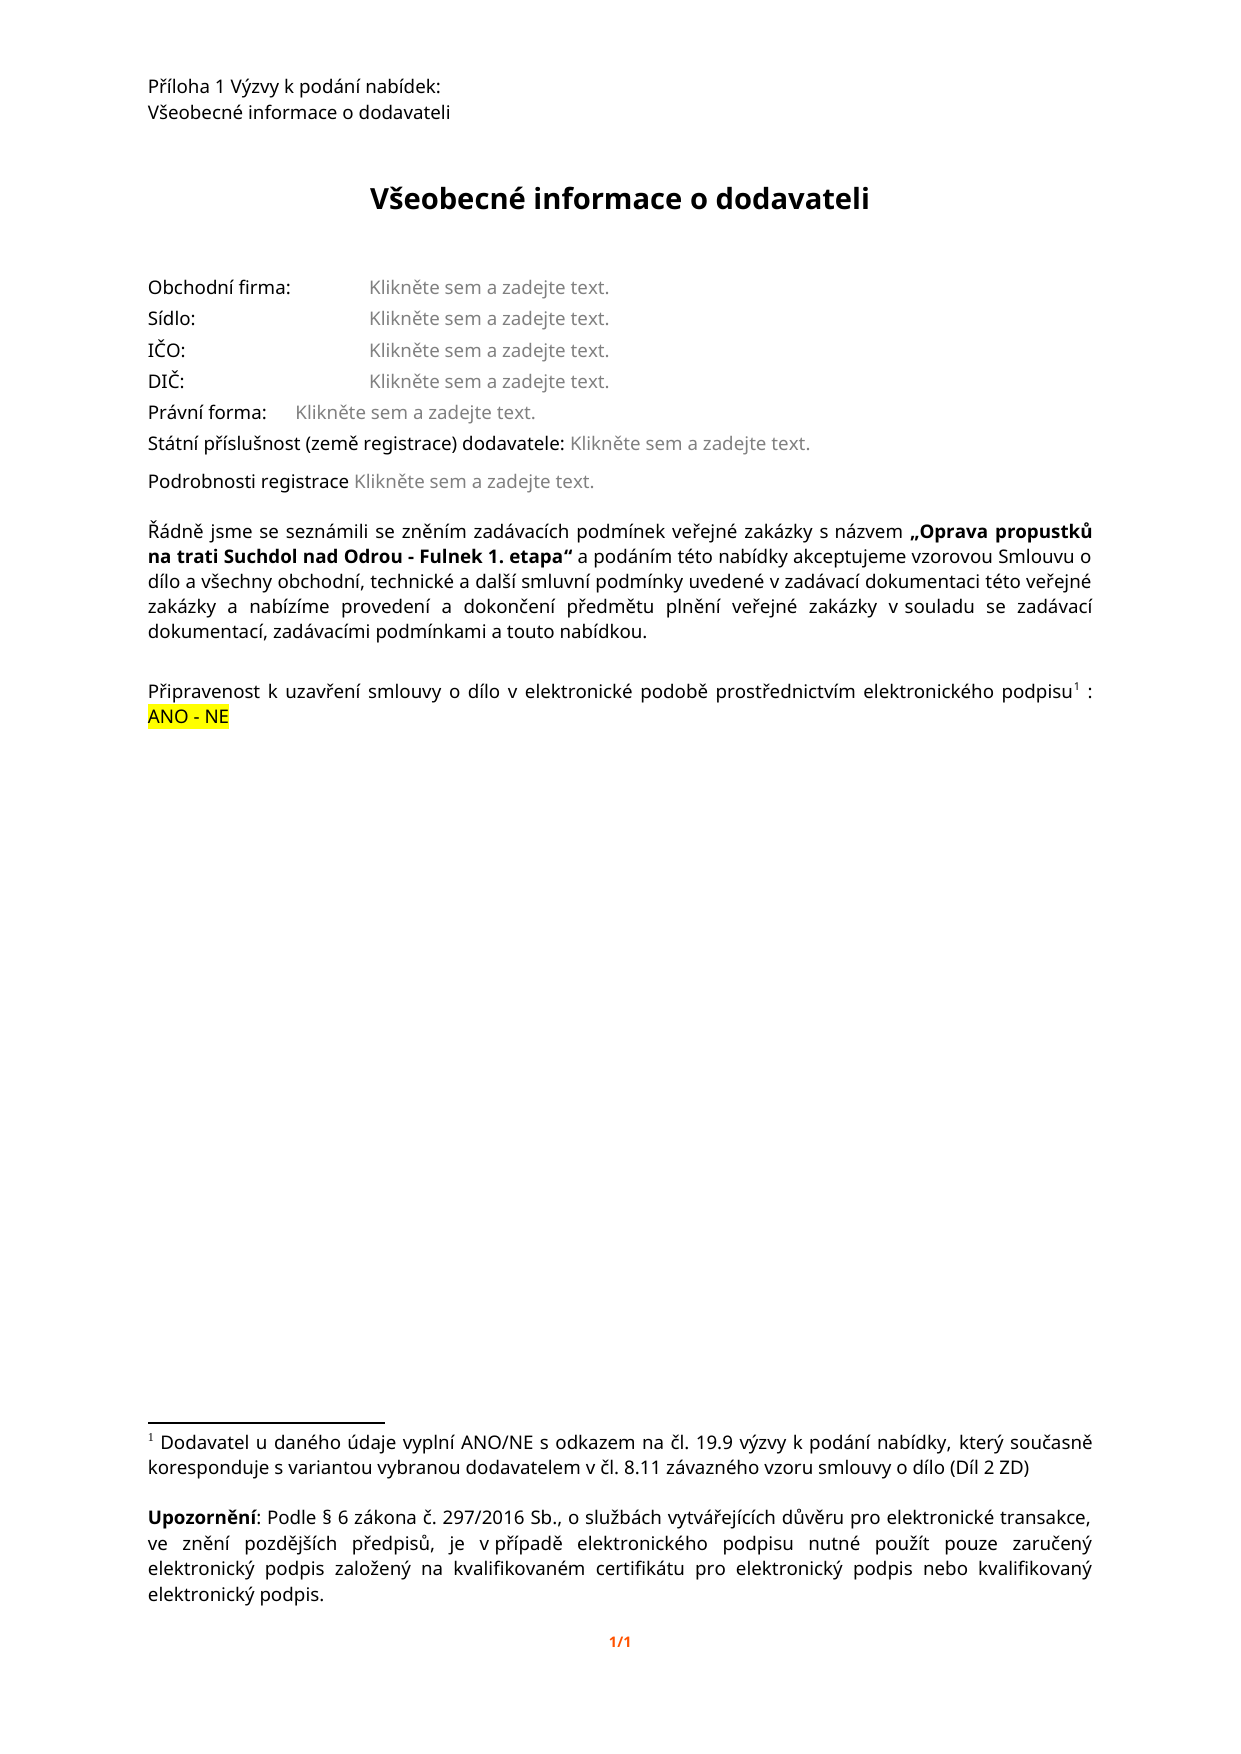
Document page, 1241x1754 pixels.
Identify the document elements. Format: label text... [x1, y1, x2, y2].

text Státní příslušnost (země registrace) dodavatele: [148, 431, 1093, 456]
text Obchodní firma: [148, 274, 1093, 299]
text Připravenost k uzavření smlouvy o dílo v elektronické podobě prostřednictvím elektronického podpisu1 : [148, 678, 1093, 729]
text Sídlo: [148, 306, 1093, 331]
text IČO: [148, 337, 1093, 362]
title Všeobecné informace o dodavateli [148, 178, 1093, 218]
text Podrobnosti registrace [148, 468, 1093, 493]
text DIČ: [148, 368, 1093, 393]
text Právní forma: [148, 399, 1093, 424]
text Řádně jsme se seznámili se zněním zadávacích podmínek veřejné zakázky s názvem „Oprava propustků na trati Suchdol nad Odrou - Fulnek 1. etapa“ a podáním této nabídky akceptujeme vzorovou Smlouvu o dílo a všechny obchodní, technické a další smluvní podmínky uvedené v zadávací dokumentaci této veřejné zakázky a nabízíme provedení a dokončení předmětu plnění veřejné zakázky v souladu se zadávací dokumentací, zadávacími podmínkami a touto nabídkou. [148, 518, 1093, 643]
